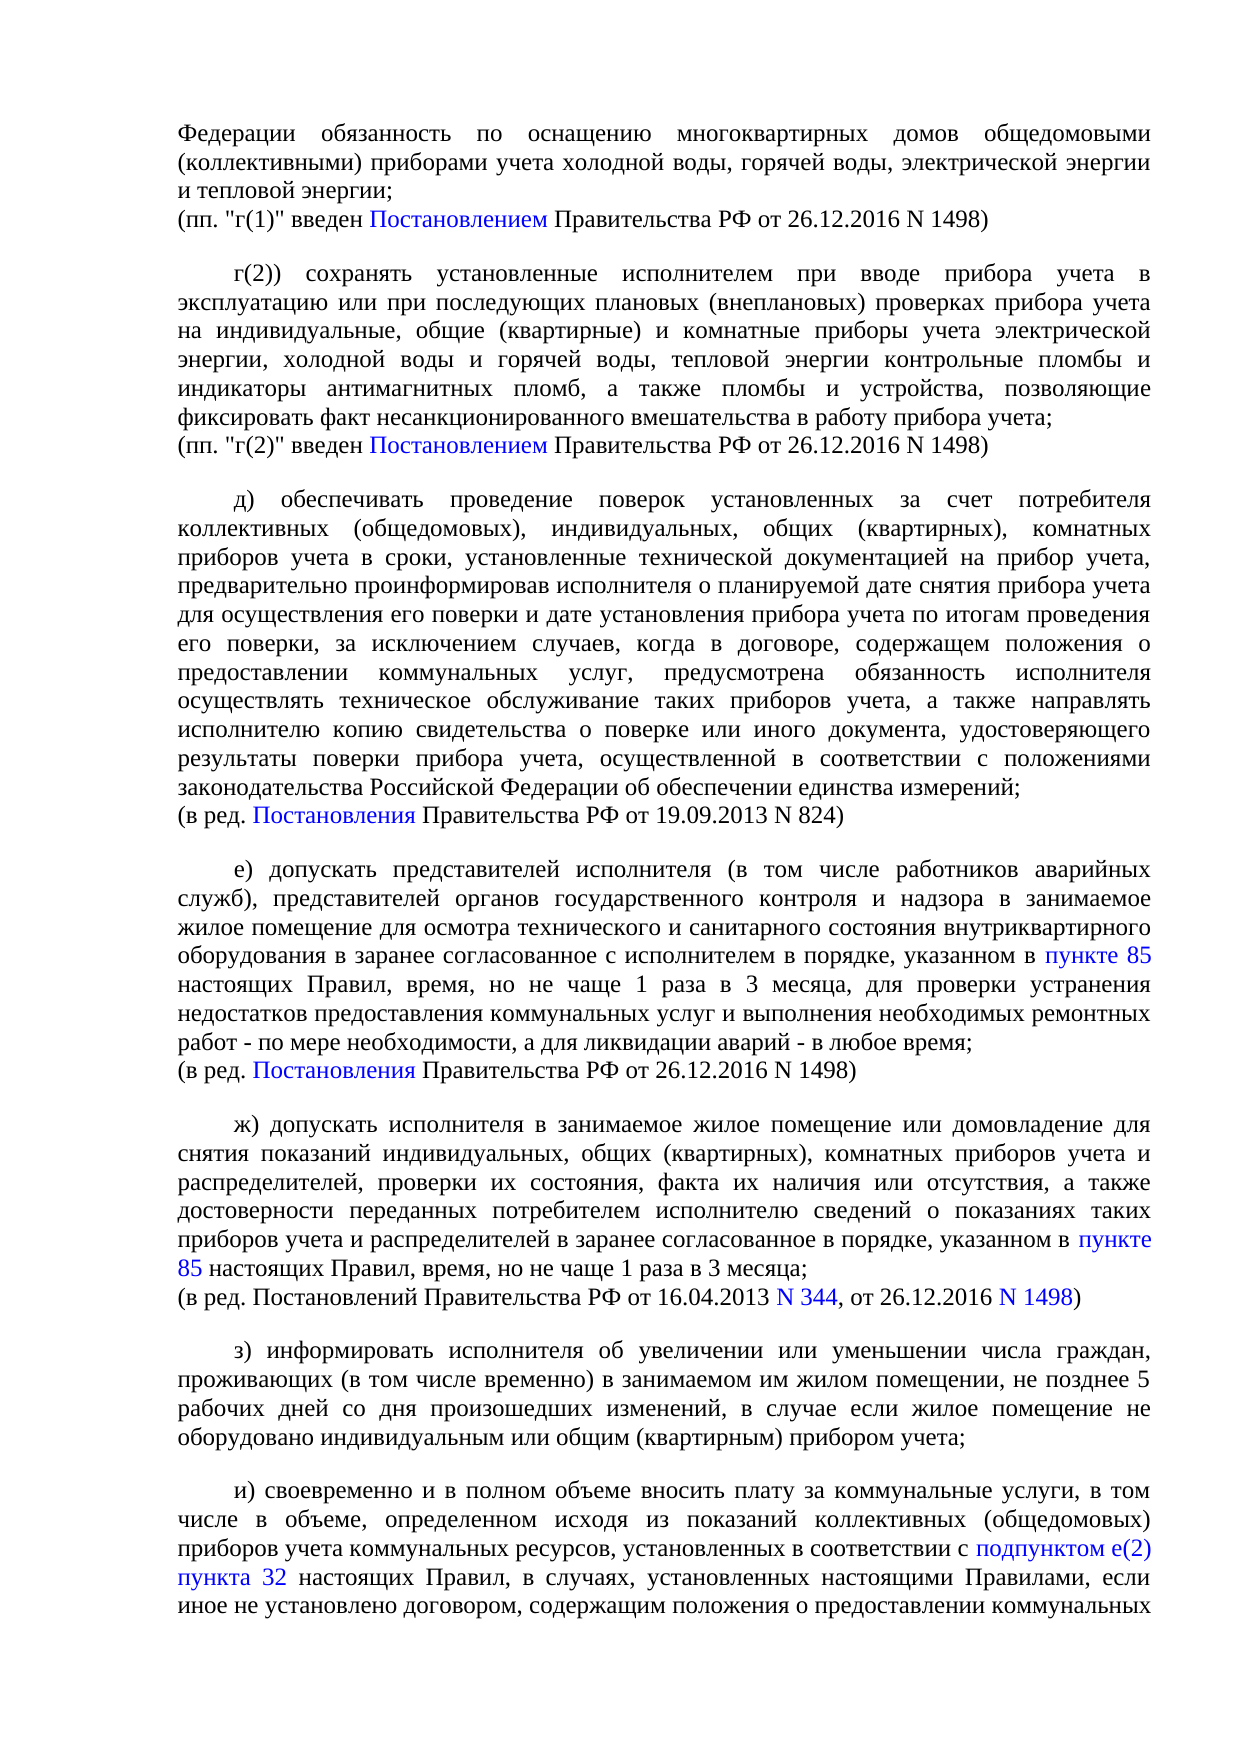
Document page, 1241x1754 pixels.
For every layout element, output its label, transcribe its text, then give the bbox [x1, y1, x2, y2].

text е) допускать представителей исполнителя (в том числе работников аварийных служб), представителей органов государственного контроля и надзора в занимаемое жилое помещение для осмотра технического и санитарного состояния внутриквартирного оборудования в заранее согласованное с исполнителем в порядке, указанном в пункте 85 настоящих Правил, время, но не чаще 1 раза в 3 месяца, для проверки устранения недостатков предоставления коммунальных услуг и выполнения необходимых ремонтных работ - по мере необходимости, а для ликвидации аварий - в любое время; [177, 854, 1152, 1056]
text ж) допускать исполнителя в занимаемое жилое помещение или домовладение для снятия показаний индивидуальных, общих (квартирных), комнатных приборов учета и распределителей, проверки их состояния, факта их наличия или отсутствия, а также достоверности переданных потребителем исполнителю сведений о показаниях таких приборов учета и распределителей в заранее согласованное в порядке, указанном в пункте 85 настоящих Правил, время, но не чаще 1 раза в 3 месяца; [177, 1109, 1152, 1282]
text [177, 118, 1152, 204]
text д) обеспечивать проведение поверок установленных за счет потребителя коллективных (общедомовых), индивидуальных, общих (квартирных), комнатных приборов учета в сроки, установленные технической документацией на прибор учета, предварительно проинформировав исполнителя о планируемой дате снятия прибора учета для осуществления его поверки и дате установления прибора учета по итогам проведения его поверки, за исключением случаев, когда в договоре, содержащем положения о предоставлении коммунальных услуг, предусмотрена обязанность исполнителя осуществлять техническое обслуживание таких приборов учета, а также направлять исполнителю копию свидетельства о поверке или иного документа, удостоверяющего результаты поверки прибора учета, осуществленной в соответствии с положениями законодательства Российской Федерации об обеспечении единства измерений; [177, 484, 1152, 801]
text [177, 1476, 1152, 1619]
text (в ред. Постановления Правительства РФ от 26.12.2016 N 1498) [177, 1056, 1152, 1084]
text (в ред. Постановления Правительства РФ от 19.09.2013 N 824) [177, 801, 1152, 829]
text (пп. "г(2)" введен Постановлением Правительства РФ от 26.12.2016 N 1498) [177, 431, 1152, 459]
text г(2)) сохранять установленные исполнителем при вводе прибора учета в эксплуатацию или при последующих плановых (внеплановых) проверках прибора учета на индивидуальные, общие (квартирные) и комнатные приборы учета электрической энергии, холодной воды и горячей воды, тепловой энергии контрольные пломбы и индикаторы антимагнитных пломб, а также пломбы и устройства, позволяющие фиксировать факт несанкционированного вмешательства в работу прибора учета; [177, 258, 1152, 431]
text (пп. "г(1)" введен Постановлением Правительства РФ от 26.12.2016 N 1498) [177, 204, 1152, 233]
text (в ред. Постановлений Правительства РФ от 16.04.2013 N 344, от 26.12.2016 N 1498) [177, 1282, 1152, 1311]
text з) информировать исполнителя об увеличении или уменьшении числа граждан, проживающих (в том числе временно) в занимаемом им жилом помещении, не позднее 5 рабочих дней со дня произошедших изменений, в случае если жилое помещение не оборудовано индивидуальным или общим (квартирным) прибором учета; [177, 1336, 1152, 1451]
